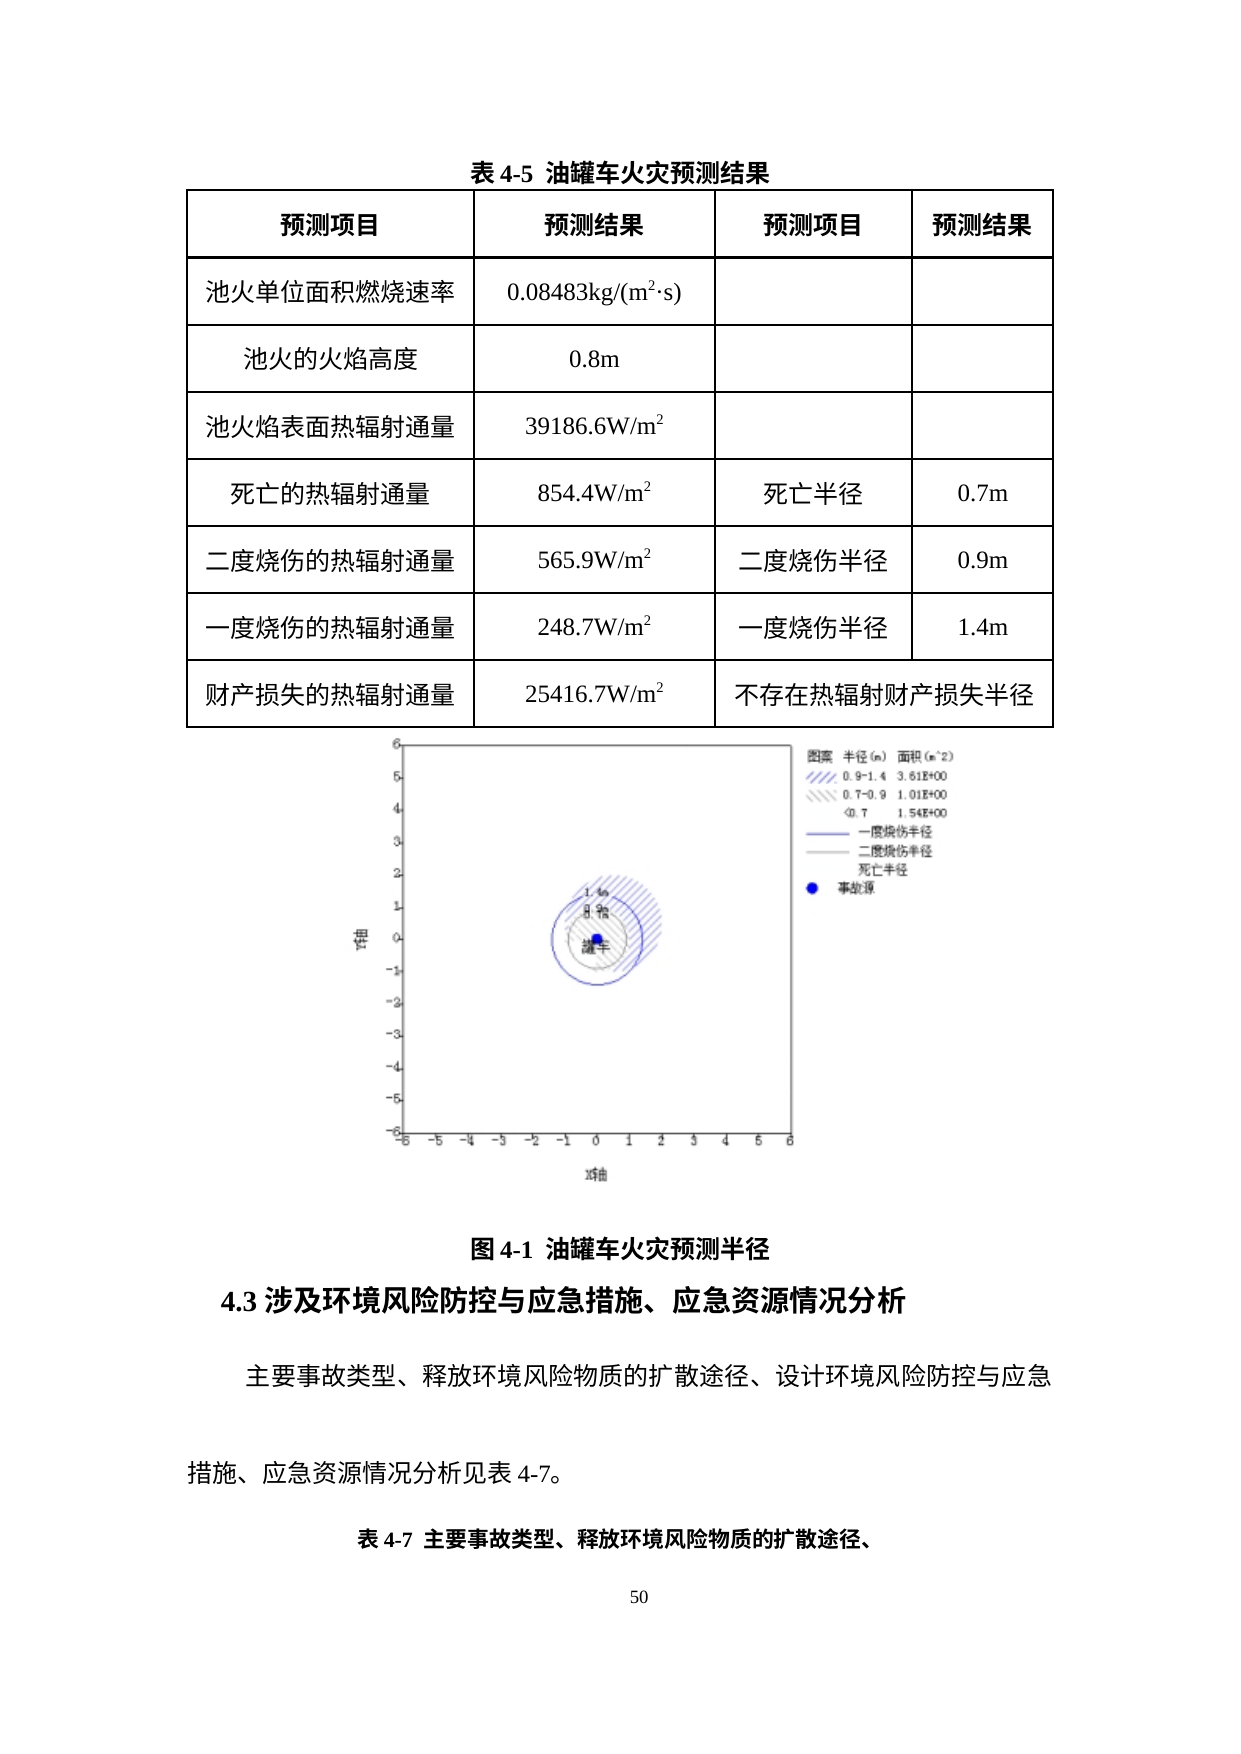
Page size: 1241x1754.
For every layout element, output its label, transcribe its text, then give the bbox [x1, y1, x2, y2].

table_cell 248.7W/m2 [475, 594, 714, 659]
table_cell 0.8m [475, 326, 714, 391]
table_cell 死亡的热辐射通量 [188, 460, 473, 525]
table_cell 0.7m [913, 460, 1052, 525]
table_cell [913, 259, 1052, 323]
table_cell 854.4W/m2 [475, 460, 714, 525]
text 表4-7 主要事故类型、释放环境风险物质的扩散途径、 [187, 1522, 1053, 1554]
table_cell 二度烧伤的热辐射通量 [188, 527, 473, 592]
table_cell 565.9W/m2 [475, 527, 714, 592]
table_cell 不存在热辐射财产损失半径 [716, 661, 1052, 726]
table_cell 0.9m [913, 527, 1052, 592]
table_cell 0.08483kg/(m2·s) [475, 259, 714, 323]
text 主要事故类型、释放环境风险物质的扩散途径、设计环境风险防控与应急措施、应急资源情况分析见表4-7。 [187, 1342, 1053, 1504]
table_cell [913, 393, 1052, 458]
table_cell [716, 259, 911, 323]
table_cell 财产损失的热辐射通量 [188, 661, 473, 726]
table_cell 池火焰表面热辐射通量 [188, 393, 473, 458]
table_header 预测项目 [188, 191, 473, 256]
table_cell 1.4m [913, 594, 1052, 659]
table_header 预测结果 [913, 191, 1052, 256]
table_cell 39186.6W/m2 [475, 393, 714, 458]
table_cell [716, 393, 911, 458]
table_cell [913, 326, 1052, 391]
picture [330, 728, 968, 1188]
text 图4-1 油罐车火灾预测半径 [187, 1230, 1053, 1266]
table_cell 25416.7W/m2 [475, 661, 714, 726]
table_cell 池火单位面积燃烧速率 [188, 259, 473, 323]
table_cell 死亡半径 [716, 460, 911, 525]
table_cell 一度烧伤半径 [716, 594, 911, 659]
table_cell 二度烧伤半径 [716, 527, 911, 592]
table_cell [716, 326, 911, 391]
subtitle 4.3 涉及环境风险防控与应急措施、应急资源情况分析 [187, 1266, 1053, 1331]
table_header 预测项目 [716, 191, 911, 256]
text 表4-5 油罐车火灾预测结果 [187, 153, 1053, 189]
table_header 预测结果 [475, 191, 714, 256]
table_cell 池火的火焰高度 [188, 326, 473, 391]
table_cell 一度烧伤的热辐射通量 [188, 594, 473, 659]
